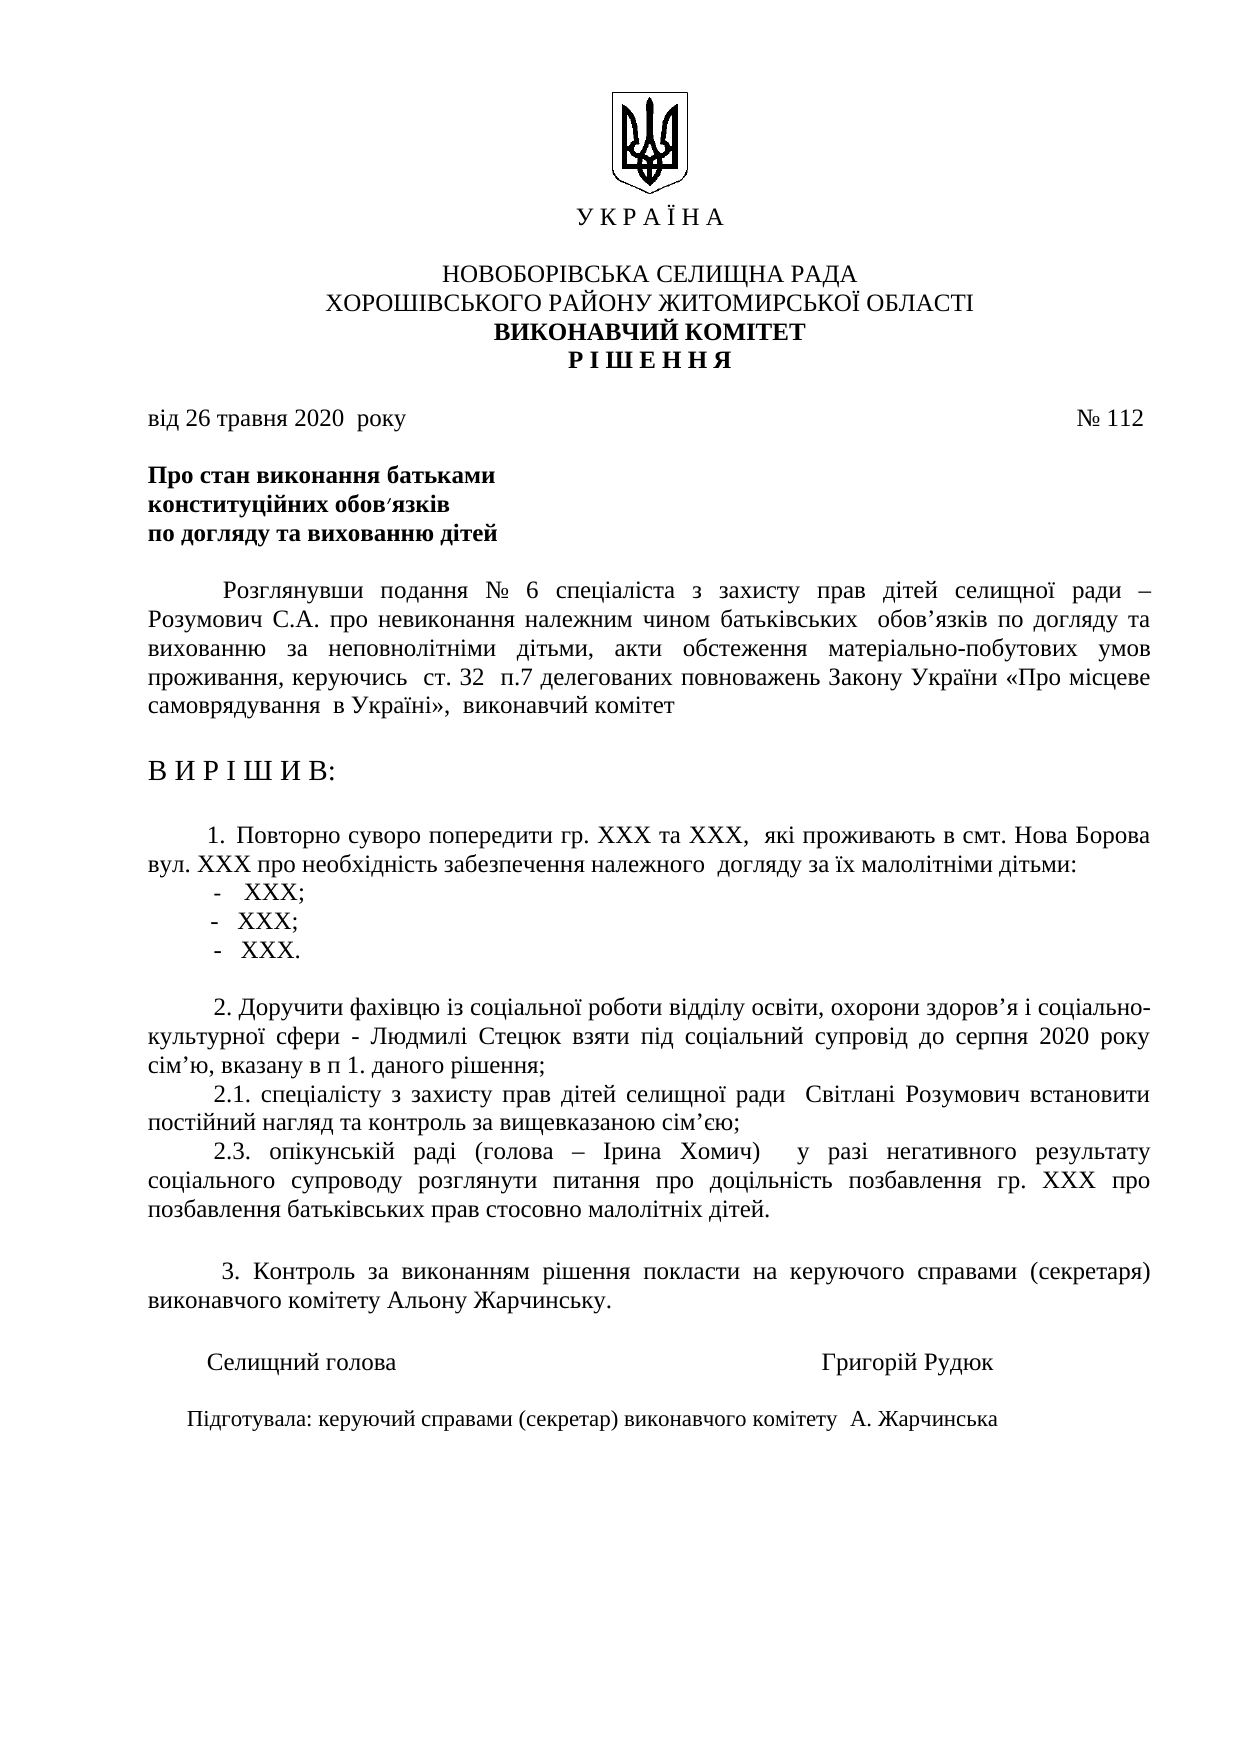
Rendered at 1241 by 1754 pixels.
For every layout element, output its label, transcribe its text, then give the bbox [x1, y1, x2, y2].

text - ХХХ. [148, 935, 1152, 964]
text від 26 травня 2020 року № 112 [148, 403, 1152, 432]
list Повторно суворо попередити гр. ХХХ та ХХХ, які проживають в смт. Нова Борова вул. ХХХ про необхідність забезпечення належного догляду за їх малолітніми дітьми: [148, 820, 1152, 877]
text Підготувала: керуючий справами (секретар) виконавчого комітету А. Жарчинська [148, 1404, 1152, 1431]
text Селищний голова Григорій Рудюк [148, 1347, 1152, 1376]
text 2. Доручити фахівцю із соціальної роботи відділу освіти, охорони здоров’я і соціально-культурної сфери - Людмилі Стецюк взяти під соціальний супровід до серпня 2020 року сім’ю, вказану в п 1. даного рішення; [148, 992, 1152, 1079]
text Р І Ш Е Н Н Я [148, 346, 1152, 374]
text НОВОБОРІВСЬКА СЕЛИЩНА РАДА [148, 259, 1152, 288]
text 2.3. опікунській раді (голова – Ірина Хомич) у разі негативного результату соціального супроводу розглянути питання про доцільність позбавлення гр. ХХХ про позбавлення батьківських прав стосовно малолітніх дітей. [148, 1136, 1152, 1222]
text конституційних обов׳язків [148, 489, 1152, 518]
text 2.1. спеціалісту з захисту прав дітей селищної ради Світлані Розумович встановити постійний нагляд та контроль за вищевказаною сім’єю; [148, 1079, 1152, 1136]
text по догляду та вихованню дітей [148, 518, 1152, 547]
text Розглянувши подання № 6 спеціаліста з захисту прав дітей селищної ради – Розумович С.А. про невиконання належним чином батьківських обов’язків по догляду та вихованню за неповнолітніми дітьми, акти обстеження матеріально-побутових умов проживання, керуючись ст. 32 п.7 делегованих повноважень Закону України «Про місцеве самоврядування в Україні», виконавчий комітет [148, 576, 1152, 719]
text ВИКОНАВЧИЙ КОМІТЕТ [148, 317, 1152, 346]
picture [604, 88, 696, 202]
text ХОРОШІВСЬКОГО РАЙОНУ ЖИТОМИРСЬКОЇ ОБЛАСТІ [148, 288, 1152, 317]
text 3. Контроль за виконанням рішення покласти на керуючого справами (секретаря) виконавчого комітету Альону Жарчинську. [148, 1256, 1152, 1313]
text В И Р І Ш И В: [148, 753, 1152, 786]
text Про стан виконання батьками [148, 461, 1152, 489]
text - ХХХ; [148, 906, 1152, 935]
text - ХХХ; [148, 877, 1152, 906]
text У К Р А Ї Н А [148, 202, 1152, 231]
